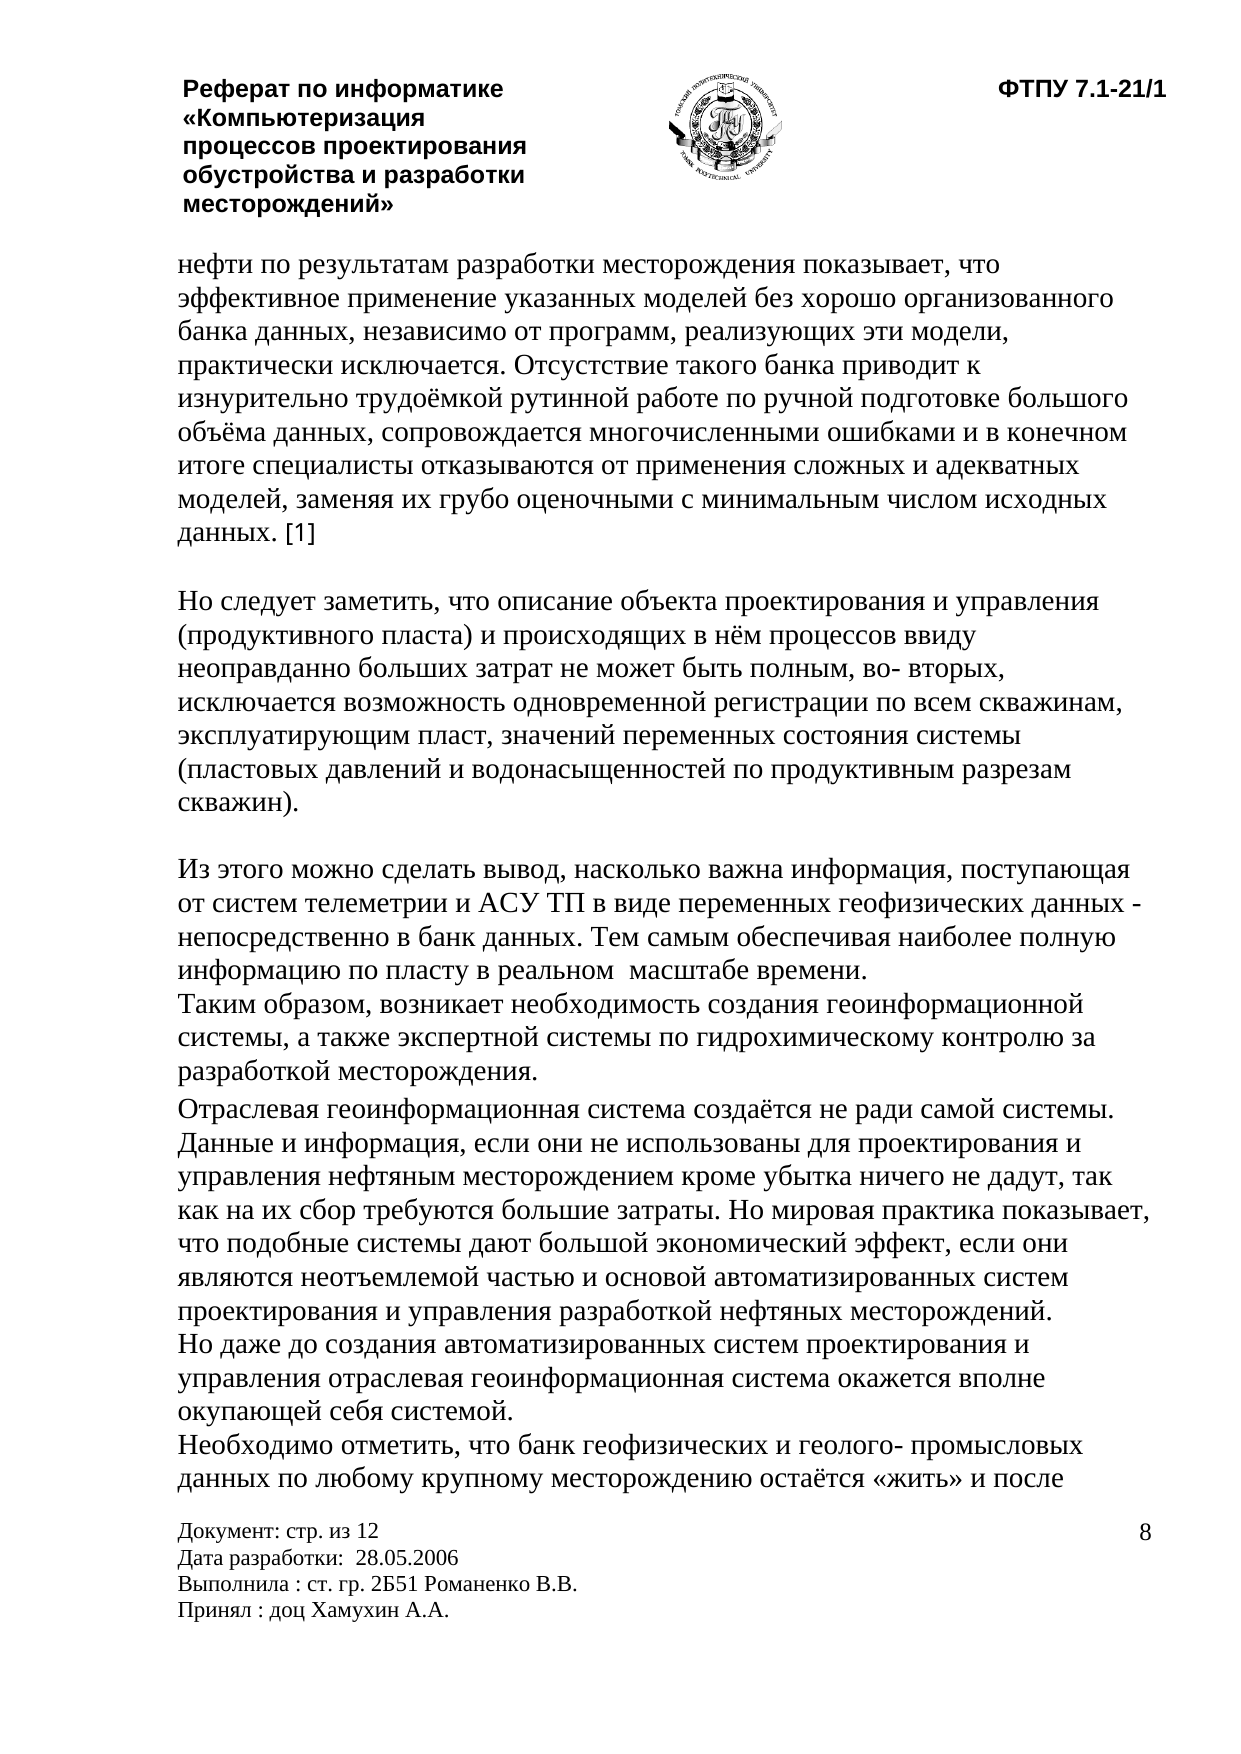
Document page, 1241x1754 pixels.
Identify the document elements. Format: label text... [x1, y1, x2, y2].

picture [669, 74, 782, 180]
